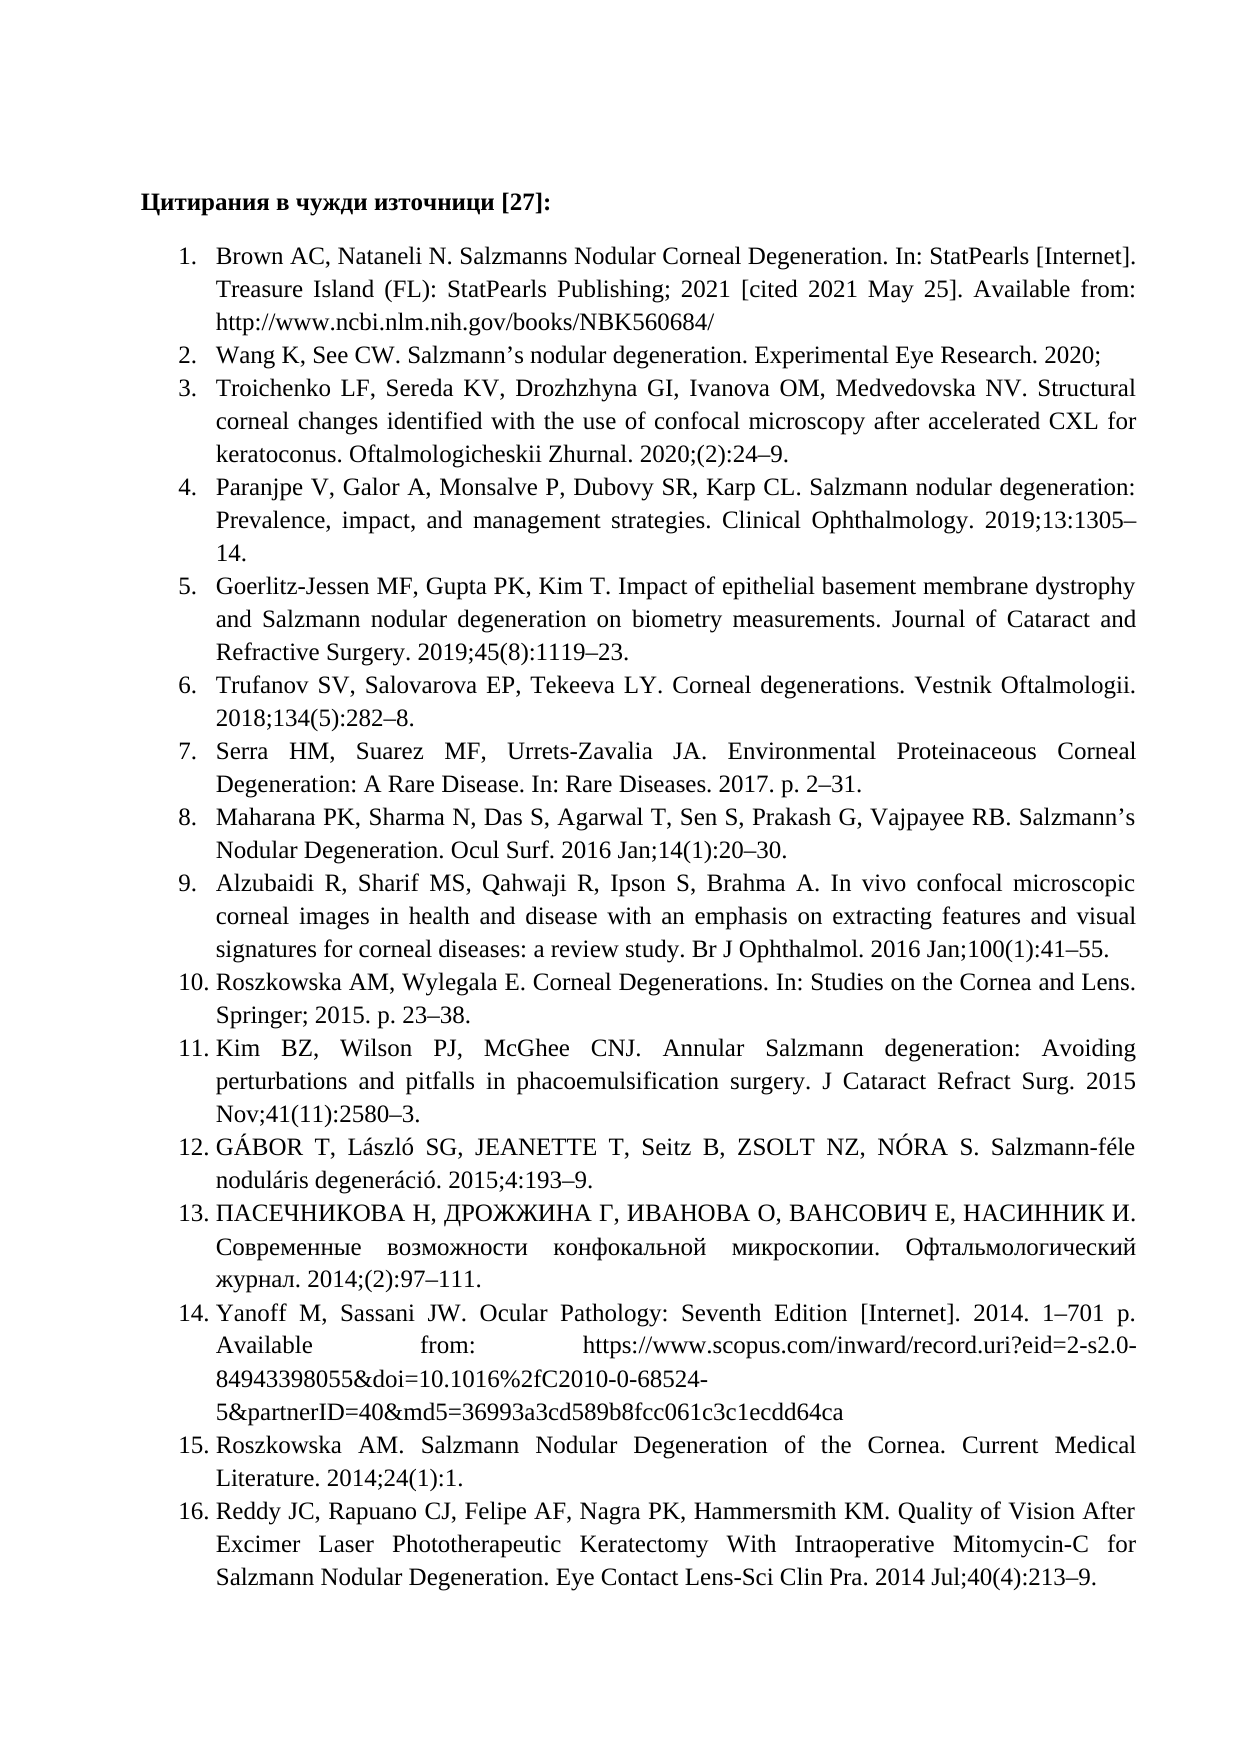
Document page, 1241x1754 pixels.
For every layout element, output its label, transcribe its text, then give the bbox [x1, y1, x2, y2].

list Serra HM, Suarez MF, Urrets-Zavalia JA. Environmental Proteinaceous Corneal Degeneration: A Rare Disease. In: Rare Diseases. 2017. p. 2–31. [178, 736, 1137, 798]
list Brown AC, Nataneli N. Salzmanns Nodular Corneal Degeneration. In: StatPearls [Internet]. Treasure Island (FL): StatPearls Publishing; 2021 [cited 2021 May 25]. Available from: http://www.ncbi.nlm.nih.gov/books/NBK560684/ [178, 241, 1137, 336]
list ПАСЕЧНИКОВА Н, ДРОЖЖИНА Г, ИВАНОВА О, ВАНСОВИЧ Е, НАСИННИК И. Современные возможности конфокальной микроскопии. Офтальмологический журнал. 2014;(2):97–111. [178, 1198, 1137, 1293]
list Goerlitz-Jessen MF, Gupta PK, Kim T. Impact of epithelial basement membrane dystrophy and Salzmann nodular degeneration on biometry measurements. Journal of Cataract and Refractive Surgery. 2019;45(8):1119–23. [178, 571, 1137, 666]
list Troichenko LF, Sereda KV, Drozhzhyna GI, Ivanova OM, Medvedovska NV. Structural corneal changes identified with the use of confocal microscopy after accelerated CXL for keratoconus. Oftalmologicheskii Zhurnal. 2020;(2):24–9. [178, 373, 1137, 468]
list Reddy JC, Rapuano CJ, Felipe AF, Nagra PK, Hammersmith KM. Quality of Vision After Excimer Laser Phototherapeutic Keratectomy With Intraoperative Mitomycin-C for Salzmann Nodular Degeneration. Eye Contact Lens-Sci Clin Pra. 2014 Jul;40(4):213–9. [178, 1496, 1137, 1591]
list GÁBOR T, László SG, JEANETTE T, Seitz B, ZSOLT NZ, NÓRA S. Salzmann-féle noduláris degeneráció. 2015;4:193–9. [178, 1132, 1137, 1194]
text Цитирания в чужди източници [27]: [141, 187, 1137, 216]
list Roszkowska AM. Salzmann Nodular Degeneration of the Cornea. Current Medical Literature. 2014;24(1):1. [178, 1430, 1137, 1491]
list Alzubaidi R, Sharif MS, Qahwaji R, Ipson S, Brahma A. In vivo confocal microscopic corneal images in health and disease with an emphasis on extracting features and visual signatures for corneal diseases: a review study. Br J Ophthalmol. 2016 Jan;100(1):41–55. [178, 868, 1137, 963]
list Trufanov SV, Salovarova EP, Tekeeva LY. Corneal degenerations. Vestnik Oftalmologii. 2018;134(5):282–8. [178, 670, 1137, 732]
list Kim BZ, Wilson PJ, McGhee CNJ. Annular Salzmann degeneration: Avoiding perturbations and pitfalls in phacoemulsification surgery. J Cataract Refract Surg. 2015 Nov;41(11):2580–3. [178, 1033, 1137, 1128]
list Roszkowska AM, Wylegala E. Corneal Degenerations. In: Studies on the Cornea and Lens. Springer; 2015. p. 23–38. [178, 967, 1137, 1029]
list Wang K, See CW. Salzmann’s nodular degeneration. Experimental Eye Research. 2020; [178, 340, 1137, 369]
list Maharana PK, Sharma N, Das S, Agarwal T, Sen S, Prakash G, Vajpayee RB. Salzmann’s Nodular Degeneration. Ocul Surf. 2016 Jan;14(1):20–30. [178, 802, 1137, 864]
list Yanoff M, Sassani JW. Ocular Pathology: Seventh Edition [Internet]. 2014. 1–701 p. Available from: https://www.scopus.com/inward/record.uri?eid=2-s2.0-84943398055&doi=10.1016%2fC2010-0-68524-5&partnerID=40&md5=36993a3cd589b8fcc061c3c1ecdd64ca [178, 1298, 1137, 1425]
list Paranjpe V, Galor A, Monsalve P, Dubovy SR, Karp CL. Salzmann nodular degeneration: Prevalence, impact, and management strategies. Clinical Ophthalmology. 2019;13:1305–14. [178, 472, 1137, 567]
